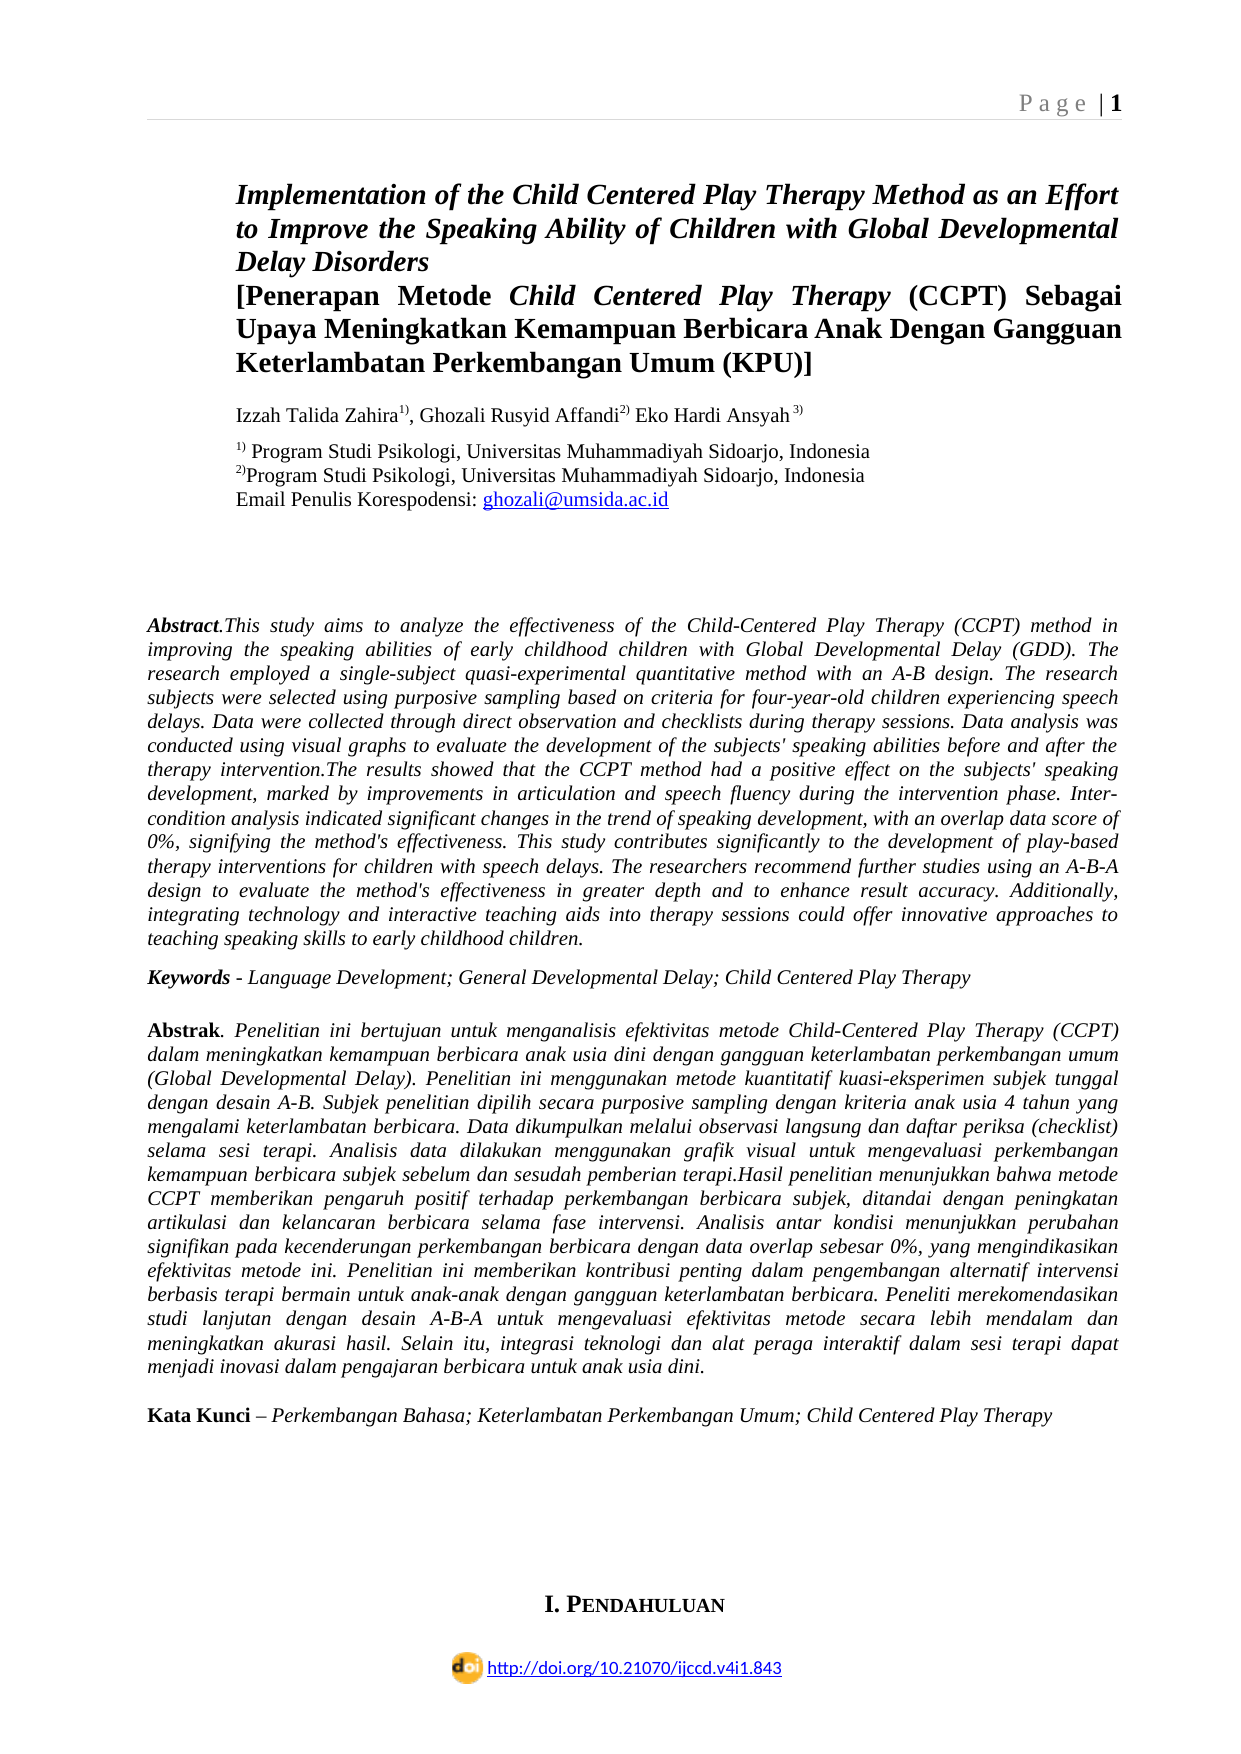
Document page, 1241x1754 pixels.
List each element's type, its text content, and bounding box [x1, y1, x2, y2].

text Abstrak. Penelitian ini bertujuan untuk menganalisis efektivitas metode Child-Centered Play Therapy (CCPT) dalam meningkatkan kemampuan berbicara anak usia dini dengan gangguan keterlambatan perkembangan umum (Global Developmental Delay). Penelitian ini menggunakan metode kuantitatif kuasi-eksperimen subjek tunggal dengan desain A-B. Subjek penelitian dipilih secara purposive sampling dengan kriteria anak usia 4 tahun yang mengalami keterlambatan berbicara. Data dikumpulkan melalui observasi langsung dan daftar periksa (checklist) selama sesi terapi. Analisis data dilakukan menggunakan grafik visual untuk mengevaluasi perkembangan kemampuan berbicara subjek sebelum dan sesudah pemberian terapi.Hasil penelitian menunjukkan bahwa metode CCPT memberikan pengaruh positif terhadap perkembangan berbicara subjek, ditandai dengan peningkatan artikulasi dan kelancaran berbicara selama fase intervensi. Analisis antar kondisi menunjukkan perubahan signifikan pada kecenderungan perkembangan berbicara dengan data overlap sebesar 0%, yang mengindikasikan efektivitas metode ini. Penelitian ini memberikan kontribusi penting dalam pengembangan alternatif intervensi berbasis terapi bermain untuk anak-anak dengan gangguan keterlambatan berbicara. Peneliti merekomendasikan studi lanjutan dengan desain A-B-A untuk mengevaluasi efektivitas metode secara lebih mendalam dan meningkatkan akurasi hasil. Selain itu, integrasi teknologi dan alat peraga interaktif dalam sesi terapi dapat menjadi inovasi dalam pengajaran berbicara untuk anak usia dini. [147, 1018, 1122, 1378]
text 1) Program Studi Psikologi, Universitas Muhammadiyah Sidoarjo, Indonesia [236, 438, 1122, 463]
subtitle I. Pendahuluan [147, 1589, 1122, 1618]
text Abstract.This study aims to analyze the effectiveness of the Child-Centered Play Therapy (CCPT) method in improving the speaking abilities of early childhood children with Global Developmental Delay (GDD). The research employed a single-subject quasi-experimental quantitative method with an A-B design. The research subjects were selected using purposive sampling based on criteria for four-year-old children experiencing speech delays. Data were collected through direct observation and checklists during therapy sessions. Data analysis was conducted using visual graphs to evaluate the development of the subjects' speaking abilities before and after the therapy intervention.The results showed that the CCPT method had a positive effect on the subjects' speaking development, marked by improvements in articulation and speech fluency during the intervention phase. Inter-condition analysis indicated significant changes in the trend of speaking development, with an overlap data score of 0%, signifying the method's effectiveness. This study contributes significantly to the development of play-based therapy interventions for children with speech delays. The researchers recommend further studies using an A-B-A design to evaluate the method's effectiveness in greater depth and to enhance result accuracy. Additionally, integrating technology and interactive teaching aids into therapy sessions could offer innovative approaches to teaching speaking skills to early childhood children. [147, 613, 1122, 950]
text Kata Kunci – Perkembangan Bahasa; Keterlambatan Perkembangan Umum; Child Centered Play Therapy [147, 1403, 1122, 1427]
text Izzah Talida Zahira1), Ghozali Rusyid Affandi2) Eko Hardi Ansyah 3) [236, 402, 1122, 427]
text Keywords - Language Development; General Developmental Delay; Child Centered Play Therapy [147, 965, 1122, 989]
title [Penerapan Metode Child Centered Play Therapy (CCPT) Sebagai Upaya Meningkatkan Kemampuan Berbicara Anak Dengan Gangguan Keterlambatan Perkembangan Umum (KPU)] [236, 278, 1122, 378]
text Email Penulis Korespodensi: ghozali@umsida.ac.id [236, 487, 1122, 511]
picture [452, 1652, 484, 1684]
title Implementation of the Child Centered Play Therapy Method as an Effort to Improve the Speaking Ability of Children with Global Developmental Delay Disorders [236, 177, 1122, 278]
text 2)Program Studi Psikologi, Universitas Muhammadiyah Sidoarjo, Indonesia [236, 463, 1122, 487]
